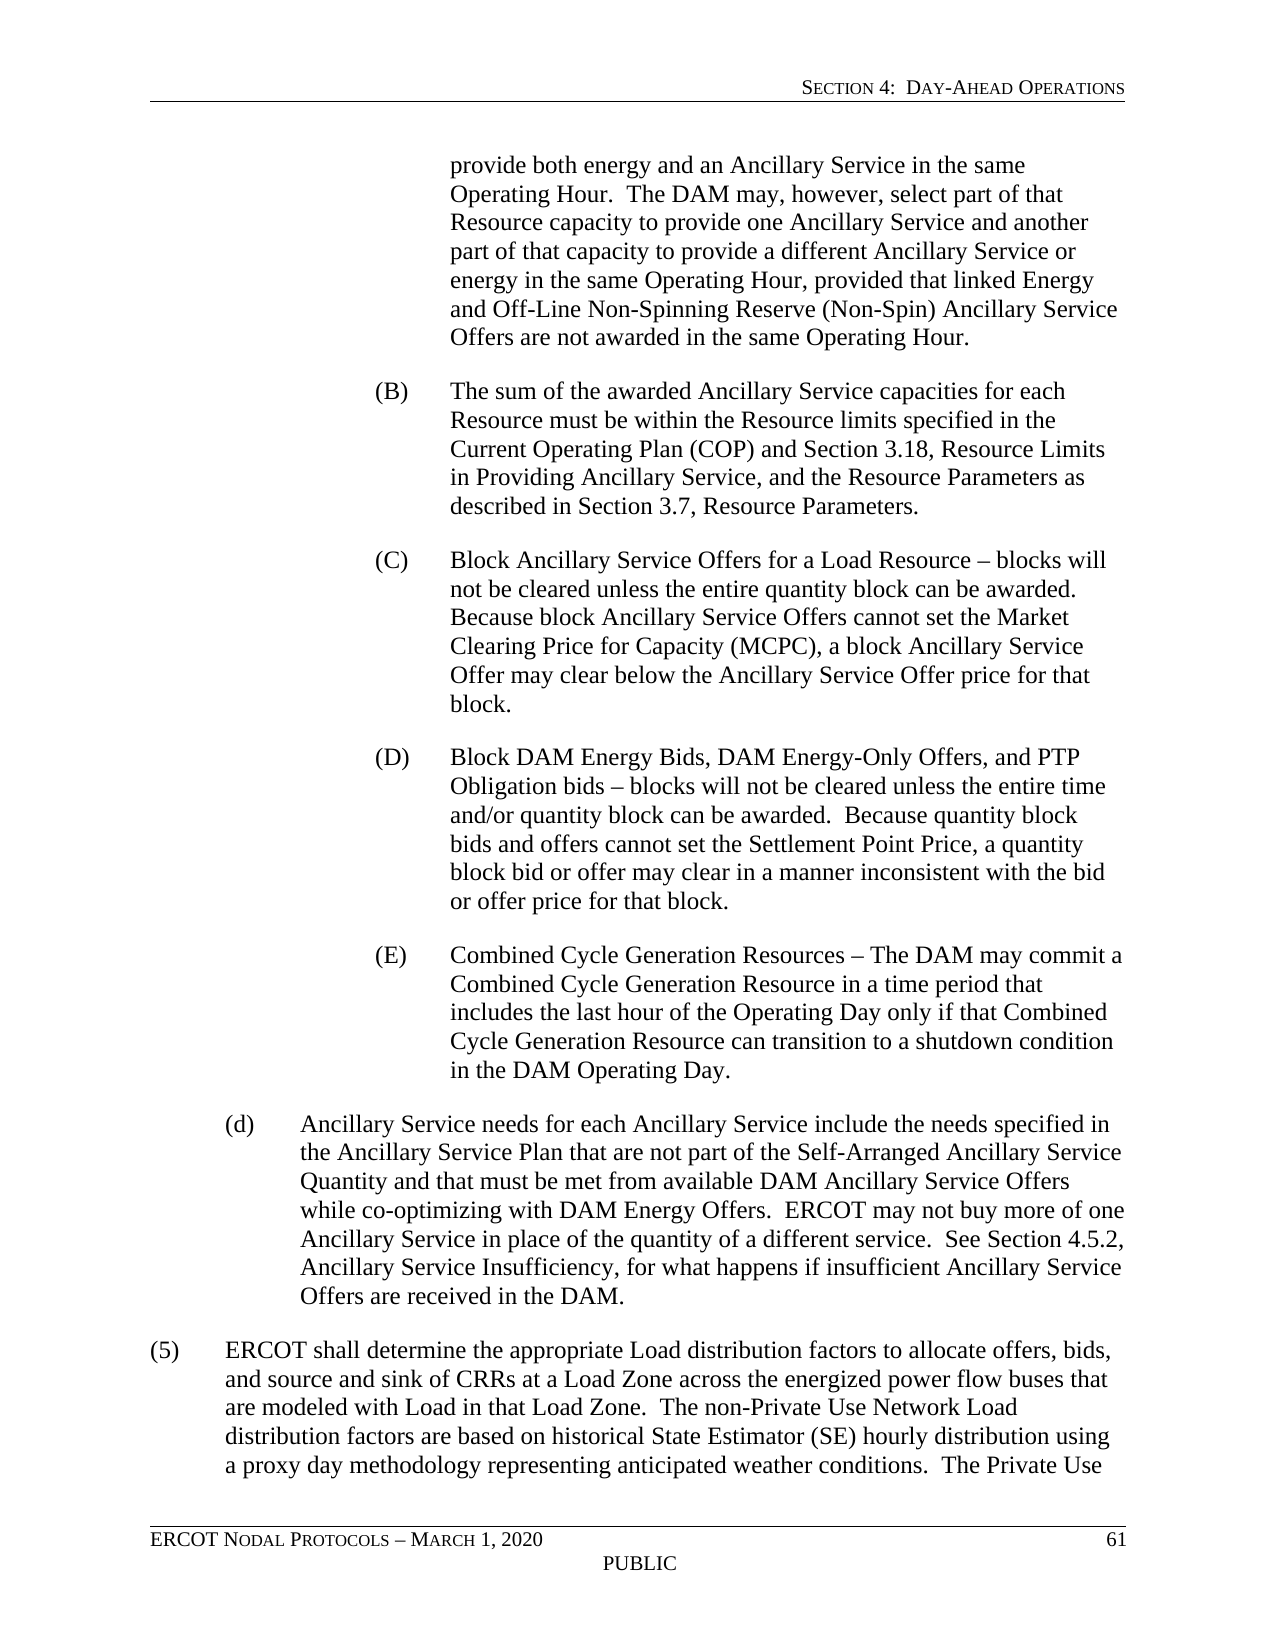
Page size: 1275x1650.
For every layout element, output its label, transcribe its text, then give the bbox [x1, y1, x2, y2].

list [375, 150, 1125, 351]
list (B) The sum of the awarded Ancillary Service capacities for each Resource must be within the Resource limits specified in the Current Operating Plan (COP) and Section 3.18, Resource Limits in Providing Ancillary Service, and the Resource Parameters as described in Section 3.7, Resource Parameters. [375, 376, 1125, 520]
list (C) Block Ancillary Service Offers for a Load Resource – blocks will not be cleared unless the entire quantity block can be awarded. Because block Ancillary Service Offers cannot set the Market Clearing Price for Capacity (MCPC), a block Ancillary Service Offer may clear below the Ancillary Service Offer price for that block. [375, 545, 1125, 717]
list (d) Ancillary Service needs for each Ancillary Service include the needs specified in the Ancillary Service Plan that are not part of the Self-Arranged Ancillary Service Quantity and that must be met from available DAM Ancillary Service Offers while co-optimizing with DAM Energy Offers. ERCOT may not buy more of one Ancillary Service in place of the quantity of a different service. See Section 4.5.2, Ancillary Service Insufficiency, for what happens if insufficient Ancillary Service Offers are received in the DAM. [225, 1109, 1125, 1310]
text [150, 1335, 1125, 1479]
list (E) Combined Cycle Generation Resources – The DAM may commit a Combined Cycle Generation Resource in a time period that includes the last hour of the Operating Day only if that Combined Cycle Generation Resource can transition to a shutdown condition in the DAM Operating Day. [375, 940, 1125, 1084]
list (D) Block DAM Energy Bids, DAM Energy-Only Offers, and PTP Obligation bids – blocks will not be cleared unless the entire time and/or quantity block can be awarded. Because quantity block bids and offers cannot set the Settlement Point Price, a quantity block bid or offer may clear in a manner inconsistent with the bid or offer price for that block. [375, 742, 1125, 915]
